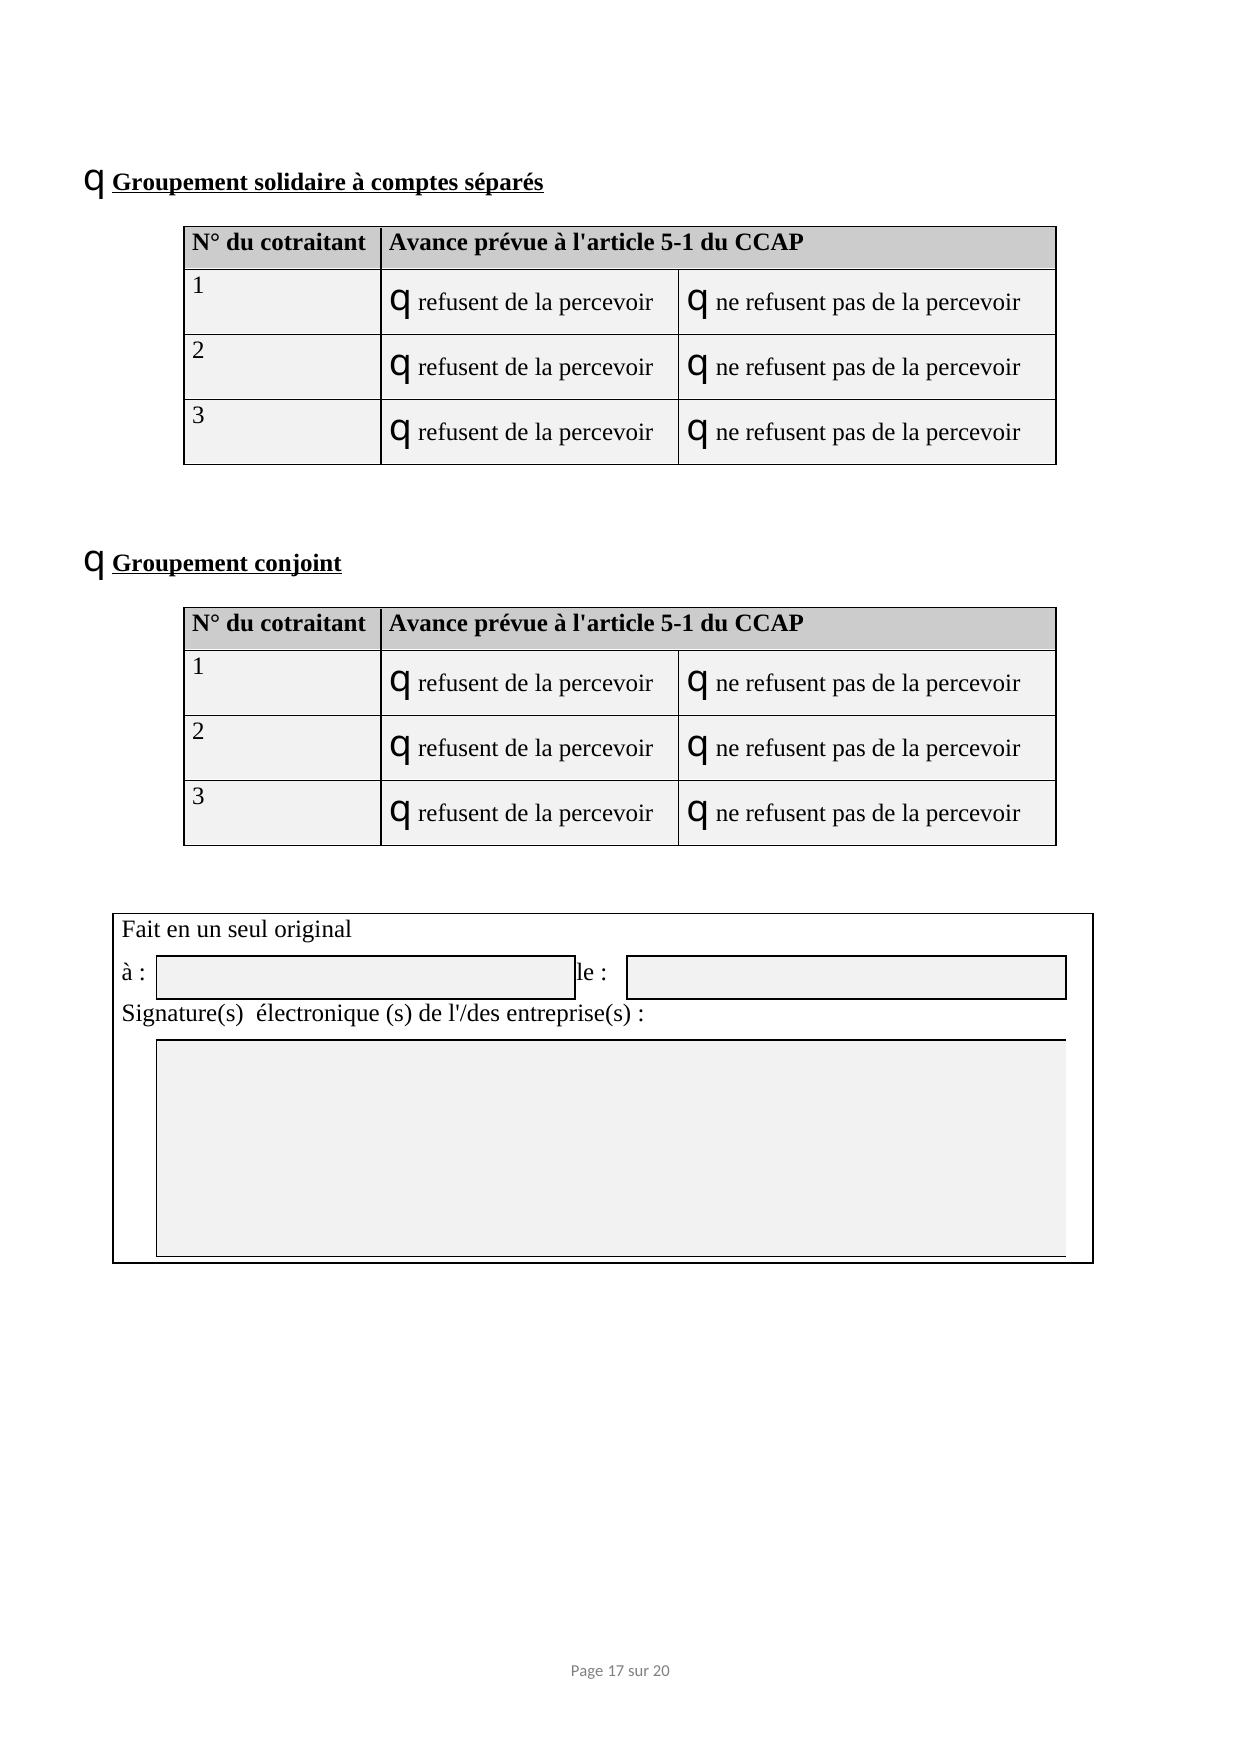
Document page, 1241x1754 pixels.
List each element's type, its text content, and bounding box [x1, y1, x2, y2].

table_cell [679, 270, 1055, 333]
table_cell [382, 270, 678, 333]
text q Groupement solidaire à comptes séparés [83, 150, 1128, 201]
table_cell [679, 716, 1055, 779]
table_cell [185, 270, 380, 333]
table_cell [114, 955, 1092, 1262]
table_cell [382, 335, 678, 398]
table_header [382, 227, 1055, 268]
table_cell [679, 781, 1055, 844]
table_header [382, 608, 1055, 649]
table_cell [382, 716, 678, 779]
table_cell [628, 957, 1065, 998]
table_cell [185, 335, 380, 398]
text q Groupement conjoint [83, 531, 1128, 582]
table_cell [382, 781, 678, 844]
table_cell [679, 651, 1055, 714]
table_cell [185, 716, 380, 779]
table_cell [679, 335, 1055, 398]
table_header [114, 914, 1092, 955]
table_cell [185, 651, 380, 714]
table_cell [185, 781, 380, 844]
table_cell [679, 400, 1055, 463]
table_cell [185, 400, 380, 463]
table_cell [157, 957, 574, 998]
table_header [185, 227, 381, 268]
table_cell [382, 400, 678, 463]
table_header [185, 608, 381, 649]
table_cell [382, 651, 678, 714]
